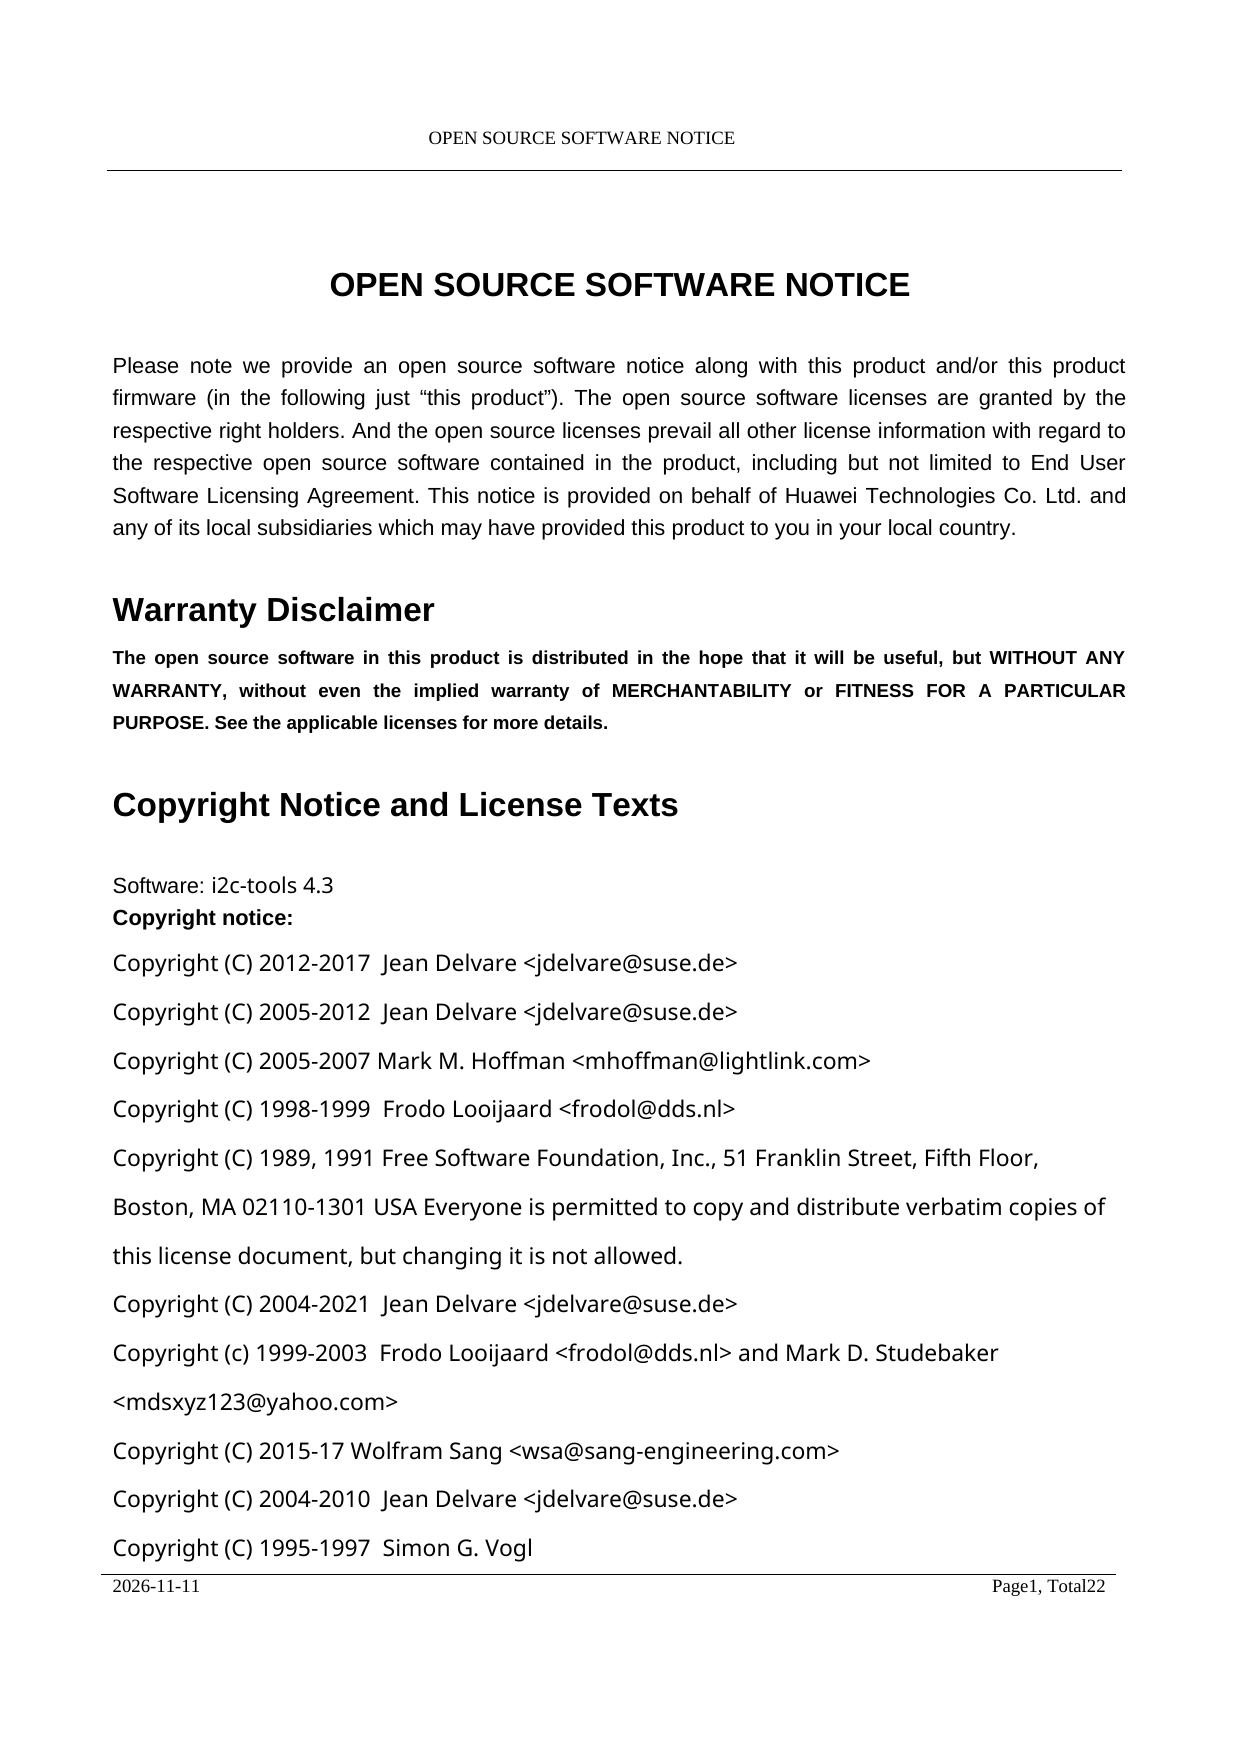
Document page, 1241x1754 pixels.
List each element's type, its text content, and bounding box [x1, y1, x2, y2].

text Warranty Disclaimer [112, 576, 1128, 641]
text Copyright Notice and License Texts [112, 771, 1128, 836]
text Copyright notice: [112, 901, 1128, 934]
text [112, 947, 1128, 1564]
text OPEN SOURCE SOFTWARE NOTICE [112, 251, 1128, 316]
text Please note we provide an open source software notice along with this product and/or this product firmware (in the following just “this product”). The open source software licenses are granted by the respective right holders. And the open source licenses prevail all other license information with regard to the respective open source software contained in the product, including but not limited to End User Software Licensing Agreement. This notice is provided on behalf of Huawei Technologies Co. Ltd. and any of its local subsidiaries which may have provided this product to you in your local country. [112, 349, 1128, 544]
text Software: i2c-tools 4.3 [112, 869, 1128, 901]
text The open source software in this product is distributed in the hope that it will be useful, but WITHOUT ANY WARRANTY, without even the implied warranty of MERCHANTABILITY or FITNESS FOR A PARTICULAR PURPOSE. See the applicable licenses for more details. [112, 641, 1128, 739]
